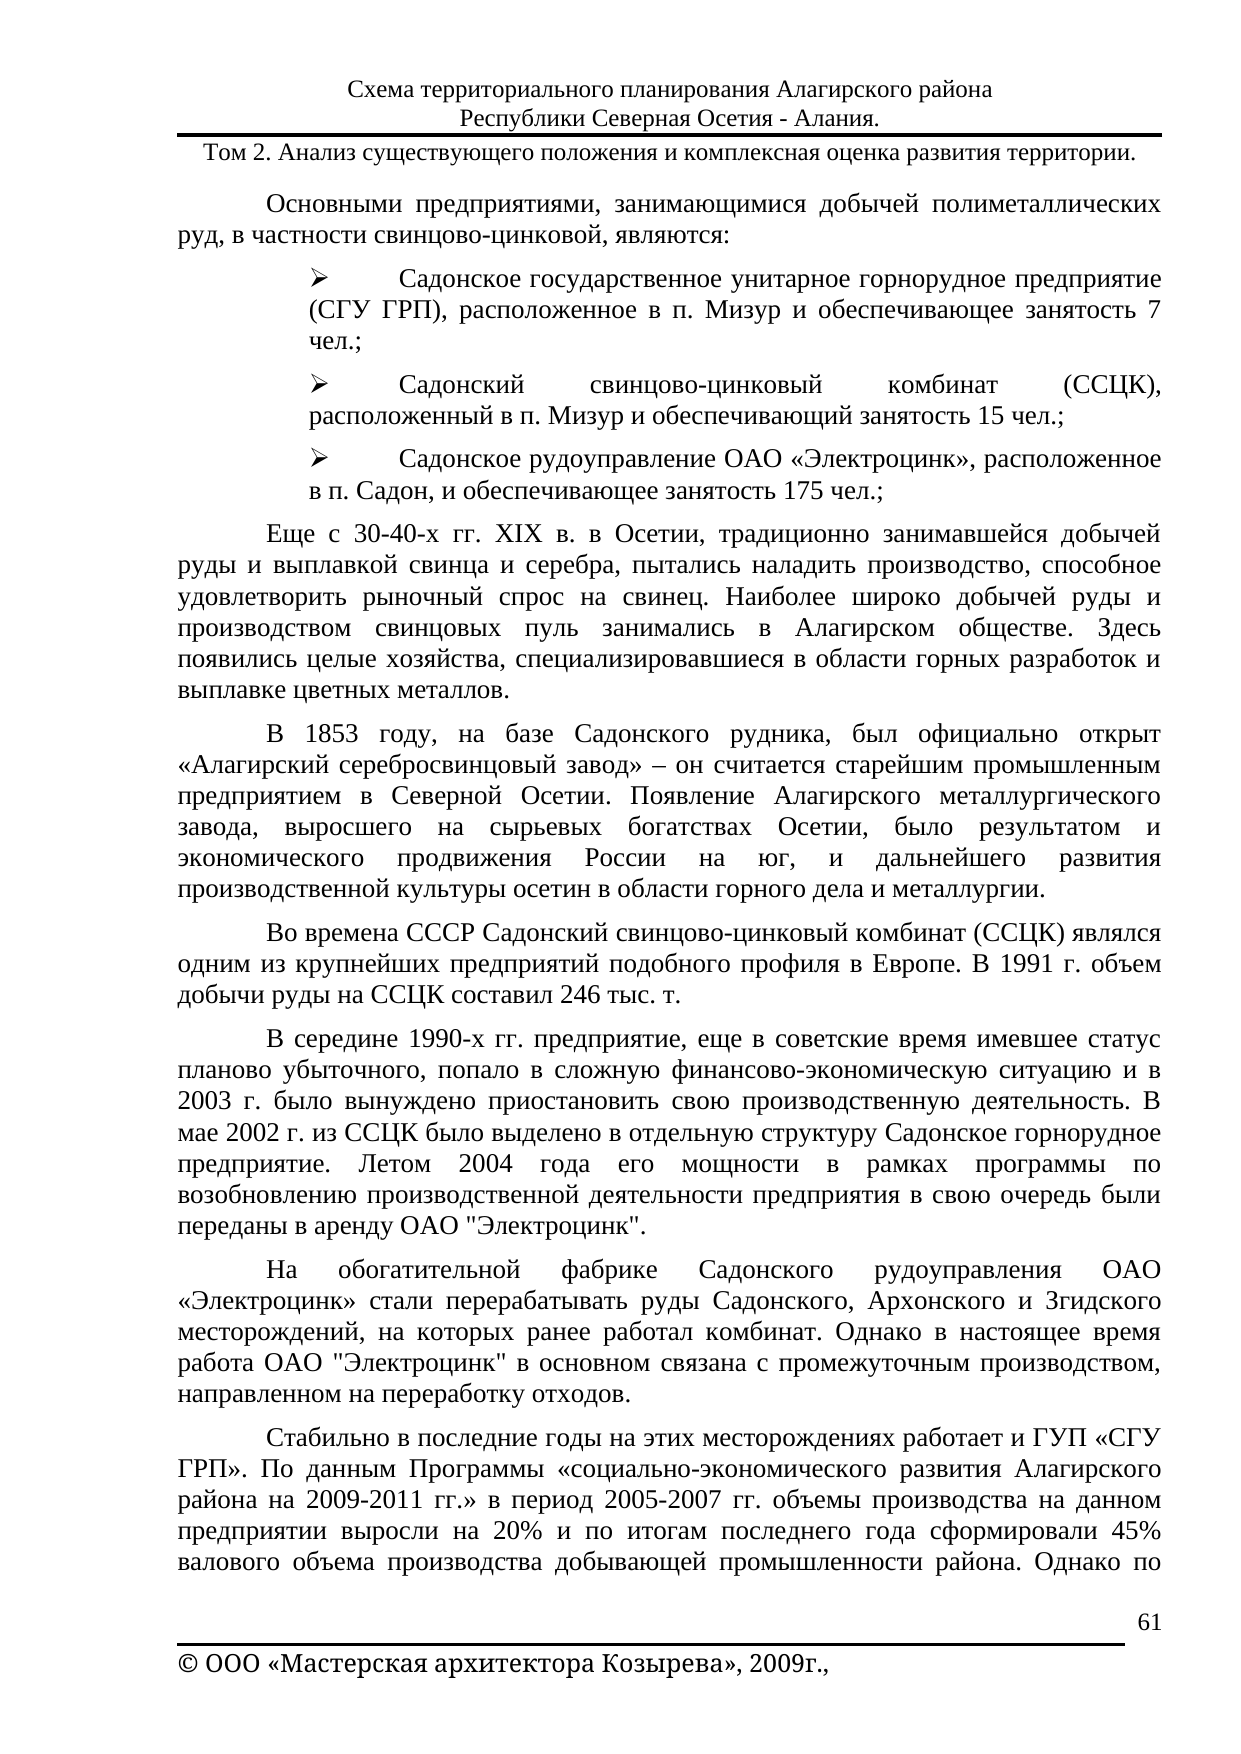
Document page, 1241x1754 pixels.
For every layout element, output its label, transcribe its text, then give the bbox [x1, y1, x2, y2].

text В 1853 году, на базе Садонского рудника, был официально открыт «Алагирский серебросвинцовый завод» – он считается старейшим промышленным предприятием в Северной Осетии. Появление Алагирского металлургического завода, выросшего на сырьевых богатствах Осетии, было результатом и экономического продвижения России на юг, и дальнейшего развития производственной культуры осетин в области горного дела и металлургии. [177, 717, 1162, 904]
list Садонское рудоуправление ОАО «Электроцинк», расположенное в п. Садон, и обеспечивающее занятость 175 чел.; [308, 443, 1162, 505]
list Садонский свинцово-цинковый комбинат (ССЦК), расположенный в п. Мизур и обеспечивающий занятость 15 чел.; [308, 368, 1162, 430]
text Еще с 30-40-х гг. XIX в. в Осетии, традиционно занимавшейся добычей руды и выплавкой свинца и серебра, пытались наладить производство, способное удовлетворить рыночный спрос на свинец. Наиболее широко добычей руды и производством свинцовых пуль занимались в Алагирском обществе. Здесь появились целые хозяйства, специализировавшиеся в области горных разработок и выплавке цветных металлов. [177, 517, 1162, 704]
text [177, 1421, 1162, 1577]
text Во времена СССР Садонский свинцово-цинковый комбинат (ССЦК) являлся одним из крупнейших предприятий подобного профиля в Европе. В . объем добычи руды на ССЦК составил 246 тыс. т. [177, 916, 1162, 1010]
list Садонское государственное унитарное горнорудное предприятие (СГУ ГРП), расположенное в п. Мизур и обеспечивающее занятость 7 чел.; [308, 262, 1162, 355]
text Основными предприятиями, занимающимися добычей полиметаллических руд, в частности свинцово-цинковой, являются: [177, 187, 1162, 249]
text В середине 1990-х гг. предприятие, еще в советские время имевшее статус планово убыточного, попало в сложную финансово-экономическую ситуацию и в . было вынуждено приостановить свою производственную деятельность. B мае . из ССЦК было выделено в отдельную структуру Садонское горнорудное предприятие. Летом 2004 года его мощности в рамках программы по возобновлению производственной деятельности предприятия в свою очередь были переданы в аренду ОАО "Электроцинк". [177, 1022, 1162, 1240]
text На обогатительной фабрике Садонского рудоуправления ОАО «Электроцинк» стали перерабатывать руды Садонского, Архонского и Згидского месторождений, на которых ранее работал комбинат. Однако в настоящее время работа ОАО "Электроцинк" в основном связана с промежуточным производством, направленном на переработку отходов. [177, 1253, 1162, 1408]
